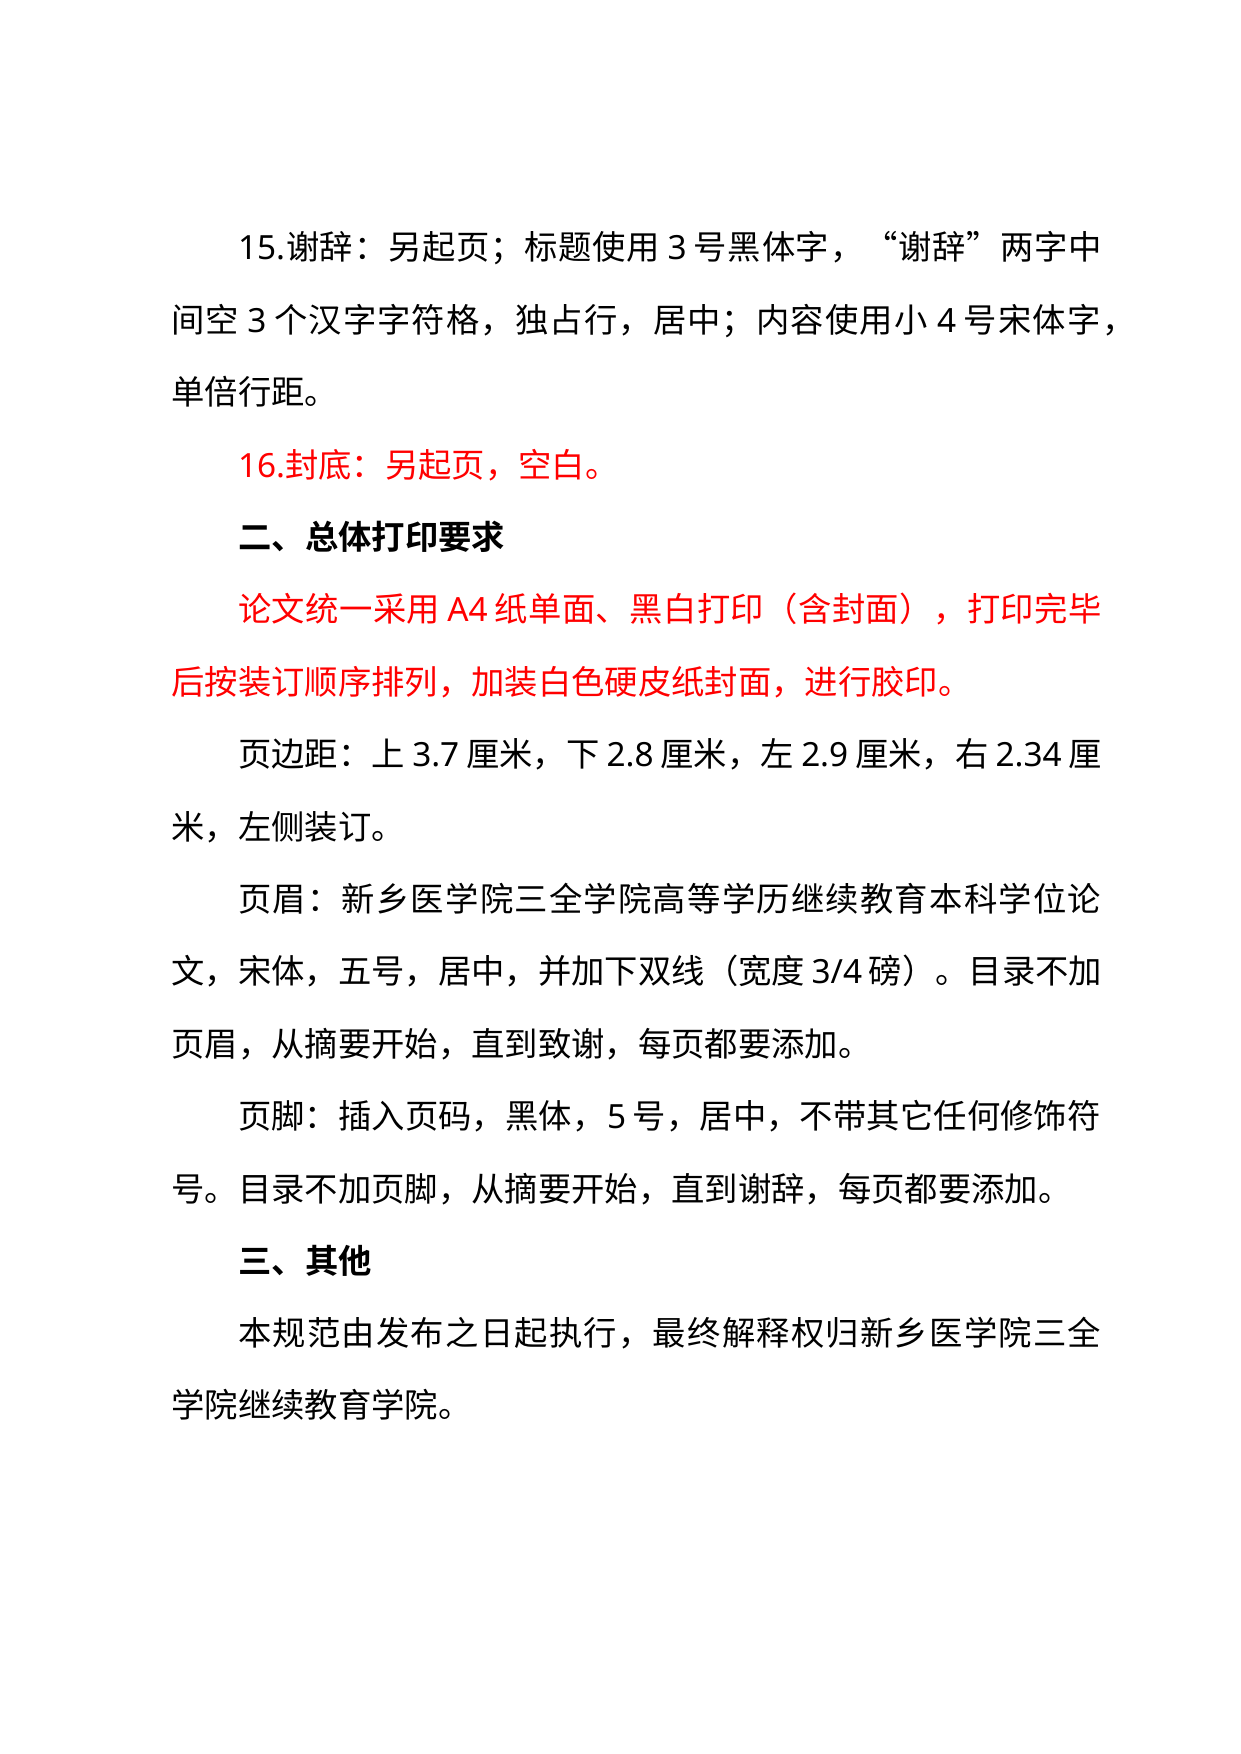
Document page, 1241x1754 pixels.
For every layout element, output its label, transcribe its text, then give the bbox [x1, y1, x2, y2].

text 15.谢辞：另起页；标题使用3号黑体字，“谢辞”两字中间空3个汉字字符格，独占行，居中；内容使用小4号宋体字，单倍行距。 [171, 221, 1102, 414]
text 页眉：新乡医学院三全学院高等学历继续教育本科学位论文，宋体，五号，居中，并加下双线（宽度3/4磅）。目录不加页眉，从摘要开始，直到致谢，每页都要添加。 [171, 873, 1102, 1066]
text 论文统一采用A4纸单面、黑白打印（含封面），打印完毕后按装订顺序排列，加装白色硬皮纸封面，进行胶印。 [171, 583, 1102, 704]
text 三、其他 [171, 1235, 1102, 1283]
text 16.封底：另起页，空白。 [171, 438, 1102, 487]
text 页边距：上3.7厘米，下2.8厘米，左2.9厘米，右2.34厘米，左侧装订。 [171, 728, 1102, 849]
text 二、总体打印要求 [171, 511, 1102, 559]
text 本规范由发布之日起执行，最终解释权归新乡医学院三全学院继续教育学院。 [171, 1307, 1102, 1427]
text 页脚：插入页码，黑体，5号，居中，不带其它任何修饰符号。目录不加页脚，从摘要开始，直到谢辞，每页都要添加。 [171, 1090, 1102, 1211]
